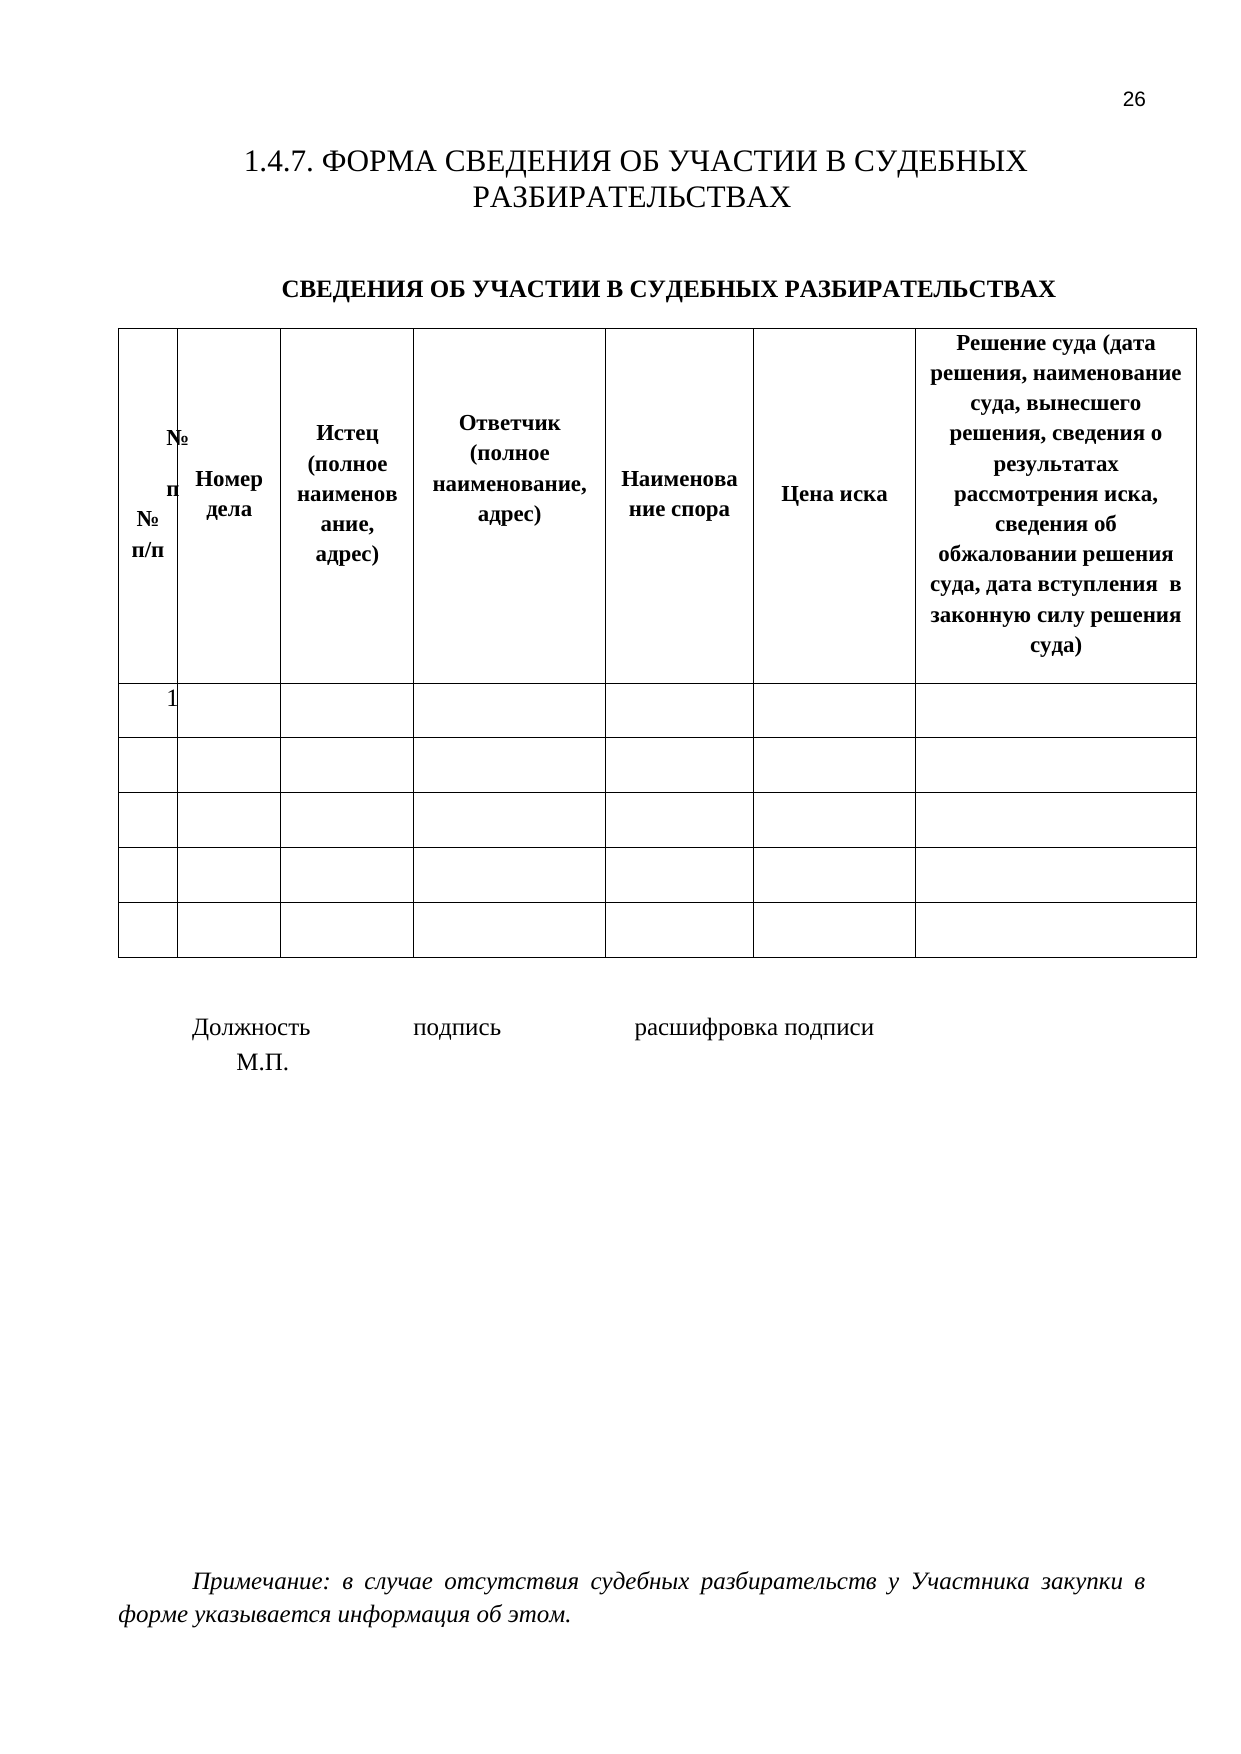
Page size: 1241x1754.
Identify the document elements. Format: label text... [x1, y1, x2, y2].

table_cell [754, 848, 915, 902]
text М.П. [236, 1047, 1146, 1076]
table_cell [281, 684, 413, 737]
table_cell [178, 684, 280, 737]
table_cell [119, 684, 177, 737]
table_cell [754, 903, 915, 957]
table_cell [916, 848, 1196, 902]
table_cell [606, 903, 753, 957]
table_cell [281, 793, 413, 847]
table_cell [754, 738, 915, 792]
table_cell [178, 903, 280, 957]
table_cell [281, 848, 413, 902]
text СВЕДЕНИЯ ОБ УЧАСТИИ В СУДЕБНЫХ РАЗБИРАТЕЛЬСТВАХ [118, 274, 1146, 303]
table_cell [178, 738, 280, 792]
table_cell [119, 738, 177, 792]
table_cell [916, 793, 1196, 847]
table_cell [281, 903, 413, 957]
subtitle 1.4.7. ФОРМА СВЕДЕНИЯ ОБ УЧАСТИИ В СУДЕБНЫХ РАЗБИРАТЕЛЬСТВАХ [118, 142, 1146, 214]
table_cell [606, 684, 753, 737]
table_cell [606, 793, 753, 847]
table_cell [414, 848, 605, 902]
table_header Цена иска [754, 329, 915, 682]
table_cell [754, 793, 915, 847]
table_cell [119, 793, 177, 847]
table_cell [754, 684, 915, 737]
table_header Ответчик (полное наименование, адрес) [414, 329, 605, 682]
text Должность подпись расшифровка подписи [118, 1012, 1146, 1041]
table_header Решение суда (дата решения, наименование суда, вынесшего решения, сведения о результатах рассмотрения иска, сведения об обжаловании решения суда, дата вступления в законную силу решения суда) [916, 329, 1196, 682]
table_cell [178, 793, 280, 847]
table_cell [414, 684, 605, 737]
table_cell [916, 738, 1196, 792]
text Примечание: в случае отсутствия судебных разбирательств у Участника закупки в форме указывается информация об этом. [118, 1566, 1146, 1628]
table_header Истец (полное наименование, адрес) [281, 329, 413, 682]
table_cell [414, 793, 605, 847]
table_cell [281, 738, 413, 792]
table_cell [119, 848, 177, 902]
table_header Наименование спора [606, 329, 753, 682]
table_cell [916, 903, 1196, 957]
table_cell [119, 903, 177, 957]
table_cell [606, 738, 753, 792]
table_cell [414, 738, 605, 792]
table_cell [178, 848, 280, 902]
table_cell [606, 848, 753, 902]
table_header Номер дела [178, 329, 280, 682]
table_header № п№ п/п [119, 329, 177, 682]
table_cell [414, 903, 605, 957]
table_cell [916, 684, 1196, 737]
